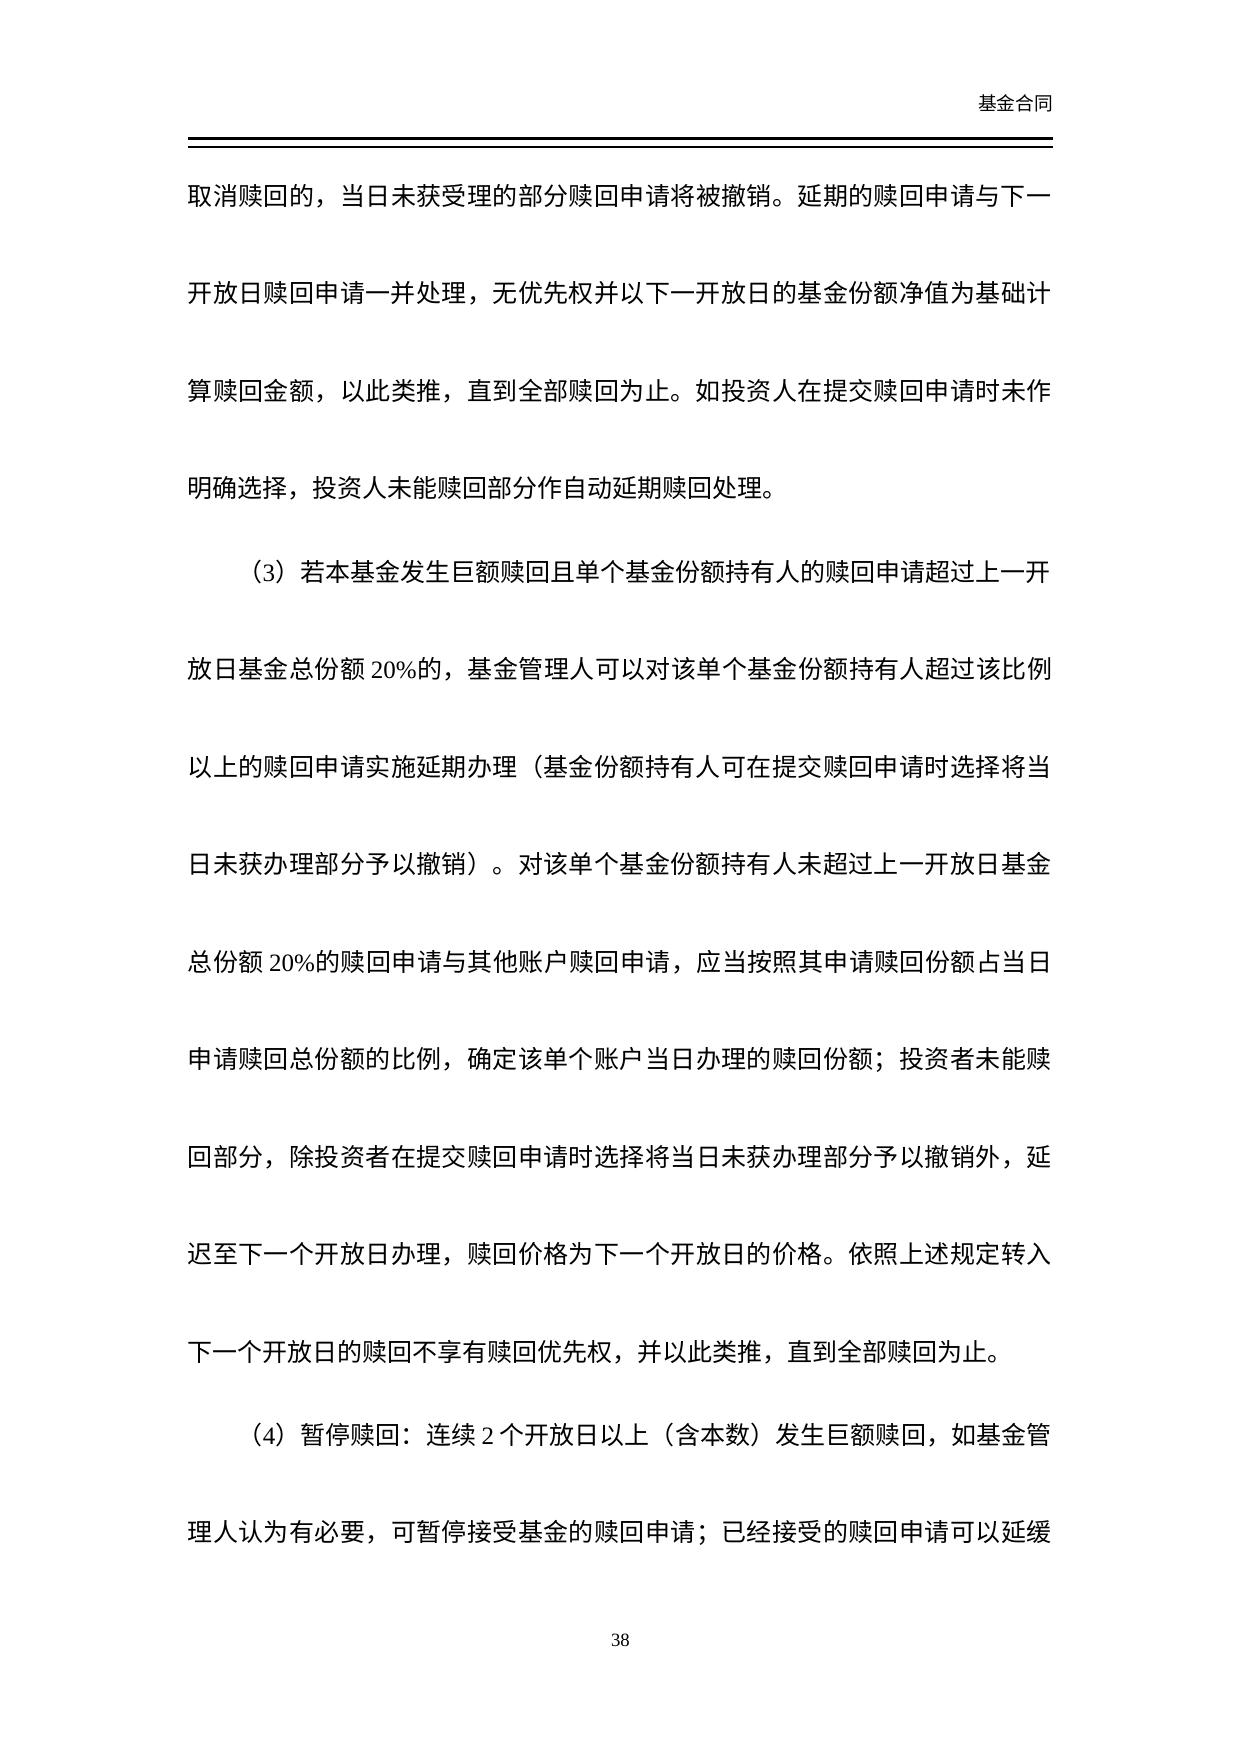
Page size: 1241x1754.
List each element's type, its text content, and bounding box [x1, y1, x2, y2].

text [187, 162, 1053, 519]
text （3）若本基金发生巨额赎回且单个基金份额持有人的赎回申请超过上一开放日基金总份额20%的，基金管理人可以对该单个基金份额持有人超过该比例以上的赎回申请实施延期办理（基金份额持有人可在提交赎回申请时选择将当日未获办理部分予以撤销）。对该单个基金份额持有人未超过上一开放日基金总份额20%的赎回申请与其他账户赎回申请，应当按照其申请赎回份额占当日申请赎回总份额的比例，确定该单个账户当日办理的赎回份额；投资者未能赎回部分，除投资者在提交赎回申请时选择将当日未获办理部分予以撤销外，延迟至下一个开放日办理，赎回价格为下一个开放日的价格。依照上述规定转入下一个开放日的赎回不享有赎回优先权，并以此类推，直到全部赎回为止。 [187, 538, 1053, 1383]
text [187, 1401, 1053, 1563]
